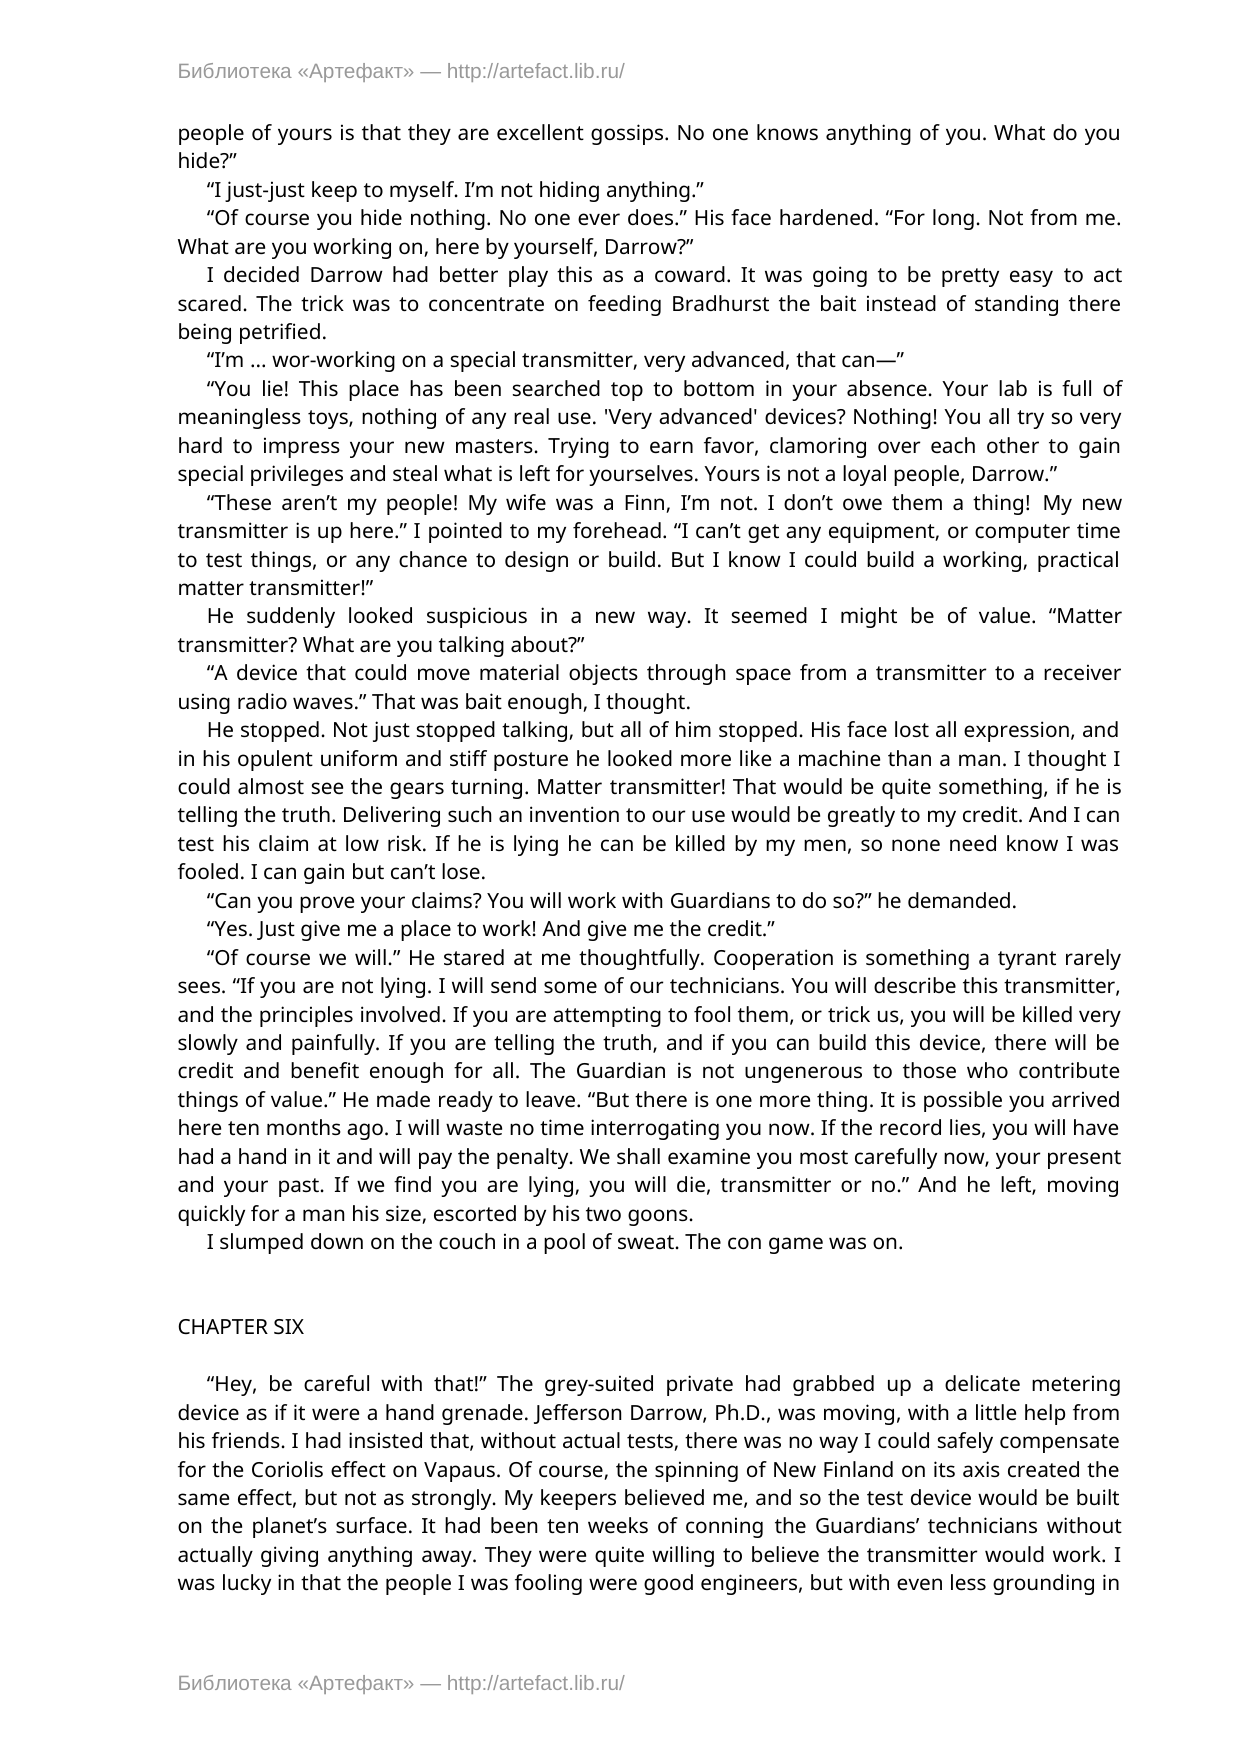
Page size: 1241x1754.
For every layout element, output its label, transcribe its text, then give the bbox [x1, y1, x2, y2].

text “Of course you hide nothing. No one ever does.” His face hardened. “For long. Not from me. What are you working on, here by yourself, Darrow?” [177, 203, 1122, 260]
text “I’m ... wor-working on a special transmitter, very advanced, that can—” [177, 346, 1122, 374]
text “Yes. Just give me a place to work! And give me the credit.” [177, 914, 1122, 943]
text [177, 1369, 1122, 1597]
text I decided Darrow had better play this as a coward. It was going to be pretty easy to act scared. The trick was to concentrate on feeding Bradhurst the bait instead of standing there being petrified. [177, 260, 1122, 346]
text I slumped down on the couch in a pool of sweat. The con game was on. [177, 1227, 1122, 1256]
text CHAPTER SIX [177, 1312, 1122, 1341]
text “You lie! This place has been searched top to bottom in your absence. Your lab is full of meaningless toys, nothing of any real use. 'Very advanced' devices? Nothing! You all try so very hard to impress your new masters. Trying to earn favor, clamoring over each other to gain special privileges and steal what is left for yourselves. Yours is not a loyal people, Darrow.” [177, 374, 1122, 488]
text “I just-just keep to myself. I’m not hiding anything.” [177, 175, 1122, 203]
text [177, 118, 1122, 175]
text “A device that could move material objects through space from a transmitter to a receiver using radio waves.” That was bait enough, I thought. [177, 658, 1122, 715]
text “These aren’t my people! My wife was a Finn, I’m not. I don’t owe them a thing! My new transmitter is up here.” I pointed to my forehead. “I can’t get any equipment, or computer time to test things, or any chance to design or build. But I know I could build a working, practical matter transmitter!” [177, 488, 1122, 602]
text He stopped. Not just stopped talking, but all of him stopped. His face lost all expression, and in his opulent uniform and stiff posture he looked more like a machine than a man. I thought I could almost see the gears turning. Matter transmitter! That would be quite something, if he is telling the truth. Delivering such an invention to our use would be greatly to my credit. And I can test his claim at low risk. If he is lying he can be killed by my men, so none need know I was fooled. I can gain but can’t lose. [177, 715, 1122, 886]
text “Of course we will.” He stared at me thoughtfully. Cooperation is something a tyrant rarely sees. “If you are not lying. I will send some of our technicians. You will describe this transmitter, and the principles involved. If you are attempting to fool them, or trick us, you will be killed very slowly and painfully. If you are telling the truth, and if you can build this device, there will be credit and benefit enough for all. The Guardian is not ungenerous to those who contribute things of value.” He made ready to leave. “But there is one more thing. It is possible you arrived here ten months ago. I will waste no time interrogating you now. If the record lies, you will have had a hand in it and will pay the penalty. We shall examine you most carefully now, your present and your past. If we find you are lying, you will die, transmitter or no.” And he left, moving quickly for a man his size, escorted by his two goons. [177, 943, 1122, 1227]
text “Can you prove your claims? You will work with Guardians to do so?” he demanded. [177, 886, 1122, 914]
text He suddenly looked suspicious in a new way. It seemed I might be of value. “Matter transmitter? What are you talking about?” [177, 602, 1122, 658]
